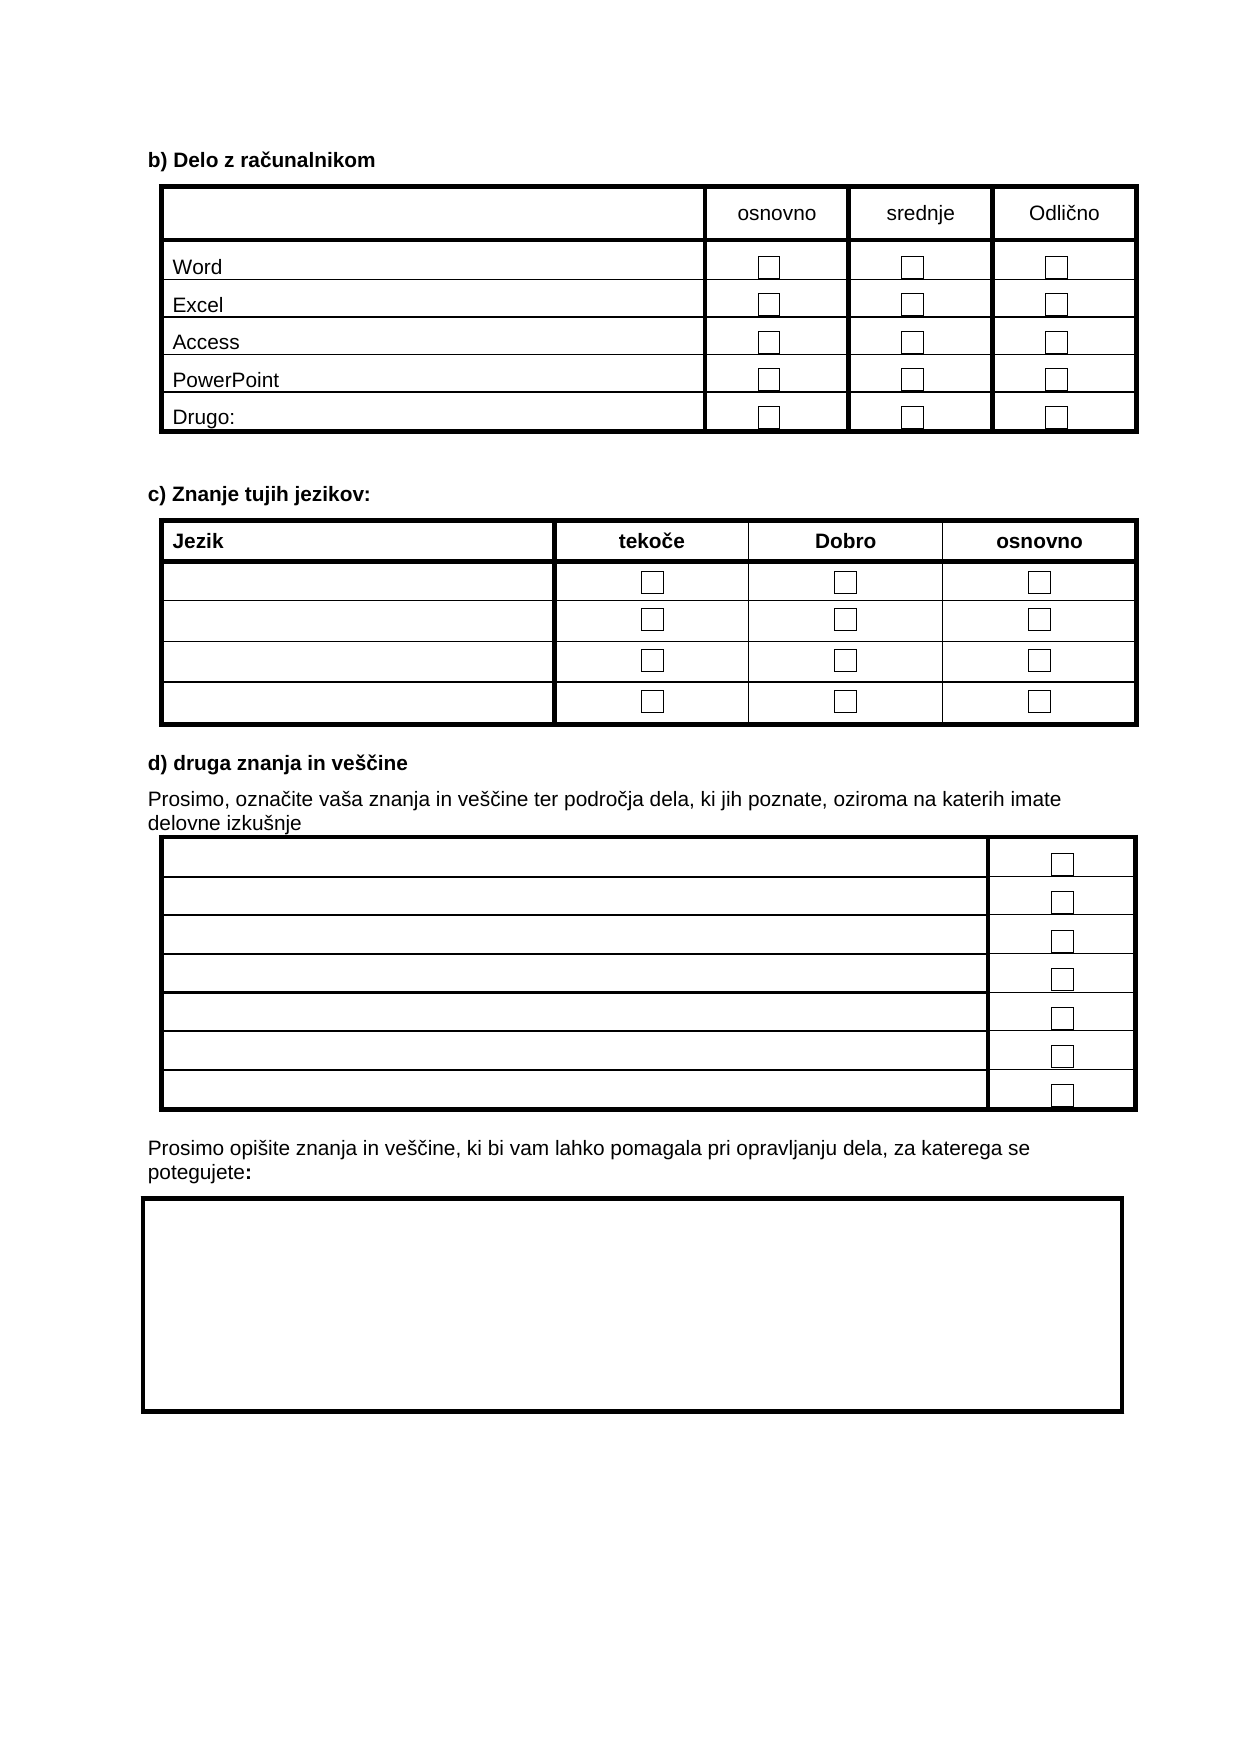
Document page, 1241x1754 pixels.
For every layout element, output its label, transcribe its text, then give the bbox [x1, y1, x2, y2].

text Prosimo opišite znanja in veščine, ki bi vam lahko pomagala pri opravljanju dela, za katerega se potegujete: [148, 1136, 1093, 1183]
table_cell [995, 280, 1134, 316]
table_cell Word [164, 242, 703, 279]
table_cell [990, 877, 1133, 914]
table_cell Drugo: [164, 393, 703, 429]
text c) Znanje tujih jezikov: [148, 481, 1093, 505]
table_cell [990, 993, 1133, 1030]
table_cell [943, 601, 1134, 641]
table_cell [557, 642, 748, 681]
table_cell [164, 955, 986, 991]
table_cell [557, 683, 748, 722]
table_header Dobro [749, 523, 942, 559]
table_header osnovno [943, 523, 1134, 559]
table_cell [851, 393, 990, 429]
table_cell [164, 1071, 986, 1107]
table_cell Excel [164, 280, 703, 316]
table_cell [943, 683, 1134, 722]
table_cell [995, 318, 1134, 354]
table_cell [164, 878, 986, 914]
table_cell PowerPoint [164, 355, 703, 391]
table_cell [995, 355, 1134, 391]
table_cell [749, 642, 942, 681]
table_header Odlično [995, 189, 1134, 238]
table_cell [164, 642, 552, 681]
text b) Delo z računalnikom [148, 148, 1093, 172]
table_cell [707, 355, 846, 391]
table_header [164, 839, 986, 876]
table_cell [164, 683, 552, 722]
table_cell [164, 1032, 986, 1068]
table_cell [164, 994, 986, 1030]
table_cell [995, 393, 1134, 429]
table_cell [851, 280, 990, 316]
table_header Jezik [164, 523, 552, 559]
table_cell [990, 915, 1133, 953]
table_cell [995, 242, 1134, 279]
table_cell [990, 1070, 1133, 1107]
table_cell [851, 355, 990, 391]
text Prosimo, označite vaša znanja in veščine ter področja dela, ki jih poznate, oziroma na katerih imate delovne izkušnje [148, 787, 1093, 834]
table_cell [707, 280, 846, 316]
table_cell [749, 601, 942, 641]
table_cell [990, 1031, 1133, 1068]
table_cell [707, 393, 846, 429]
table_cell [557, 601, 748, 641]
text d) druga znanja in veščine [148, 751, 1093, 775]
table_header [990, 839, 1133, 876]
table_cell [164, 564, 552, 600]
table_cell [943, 642, 1134, 681]
table_cell [943, 564, 1134, 600]
table_cell [557, 564, 748, 600]
table_header [164, 189, 703, 238]
table_header srednje [851, 189, 990, 238]
table_cell [707, 318, 846, 354]
table_cell [851, 242, 990, 279]
table_cell [990, 954, 1133, 991]
table_cell [749, 564, 942, 600]
table_header tekoče [557, 523, 748, 559]
table_cell [164, 916, 986, 953]
table_cell [749, 683, 942, 722]
table_cell [164, 601, 552, 641]
table_cell [707, 242, 846, 279]
table_header osnovno [707, 189, 846, 238]
table_cell [851, 318, 990, 354]
table_cell Access [164, 318, 703, 354]
